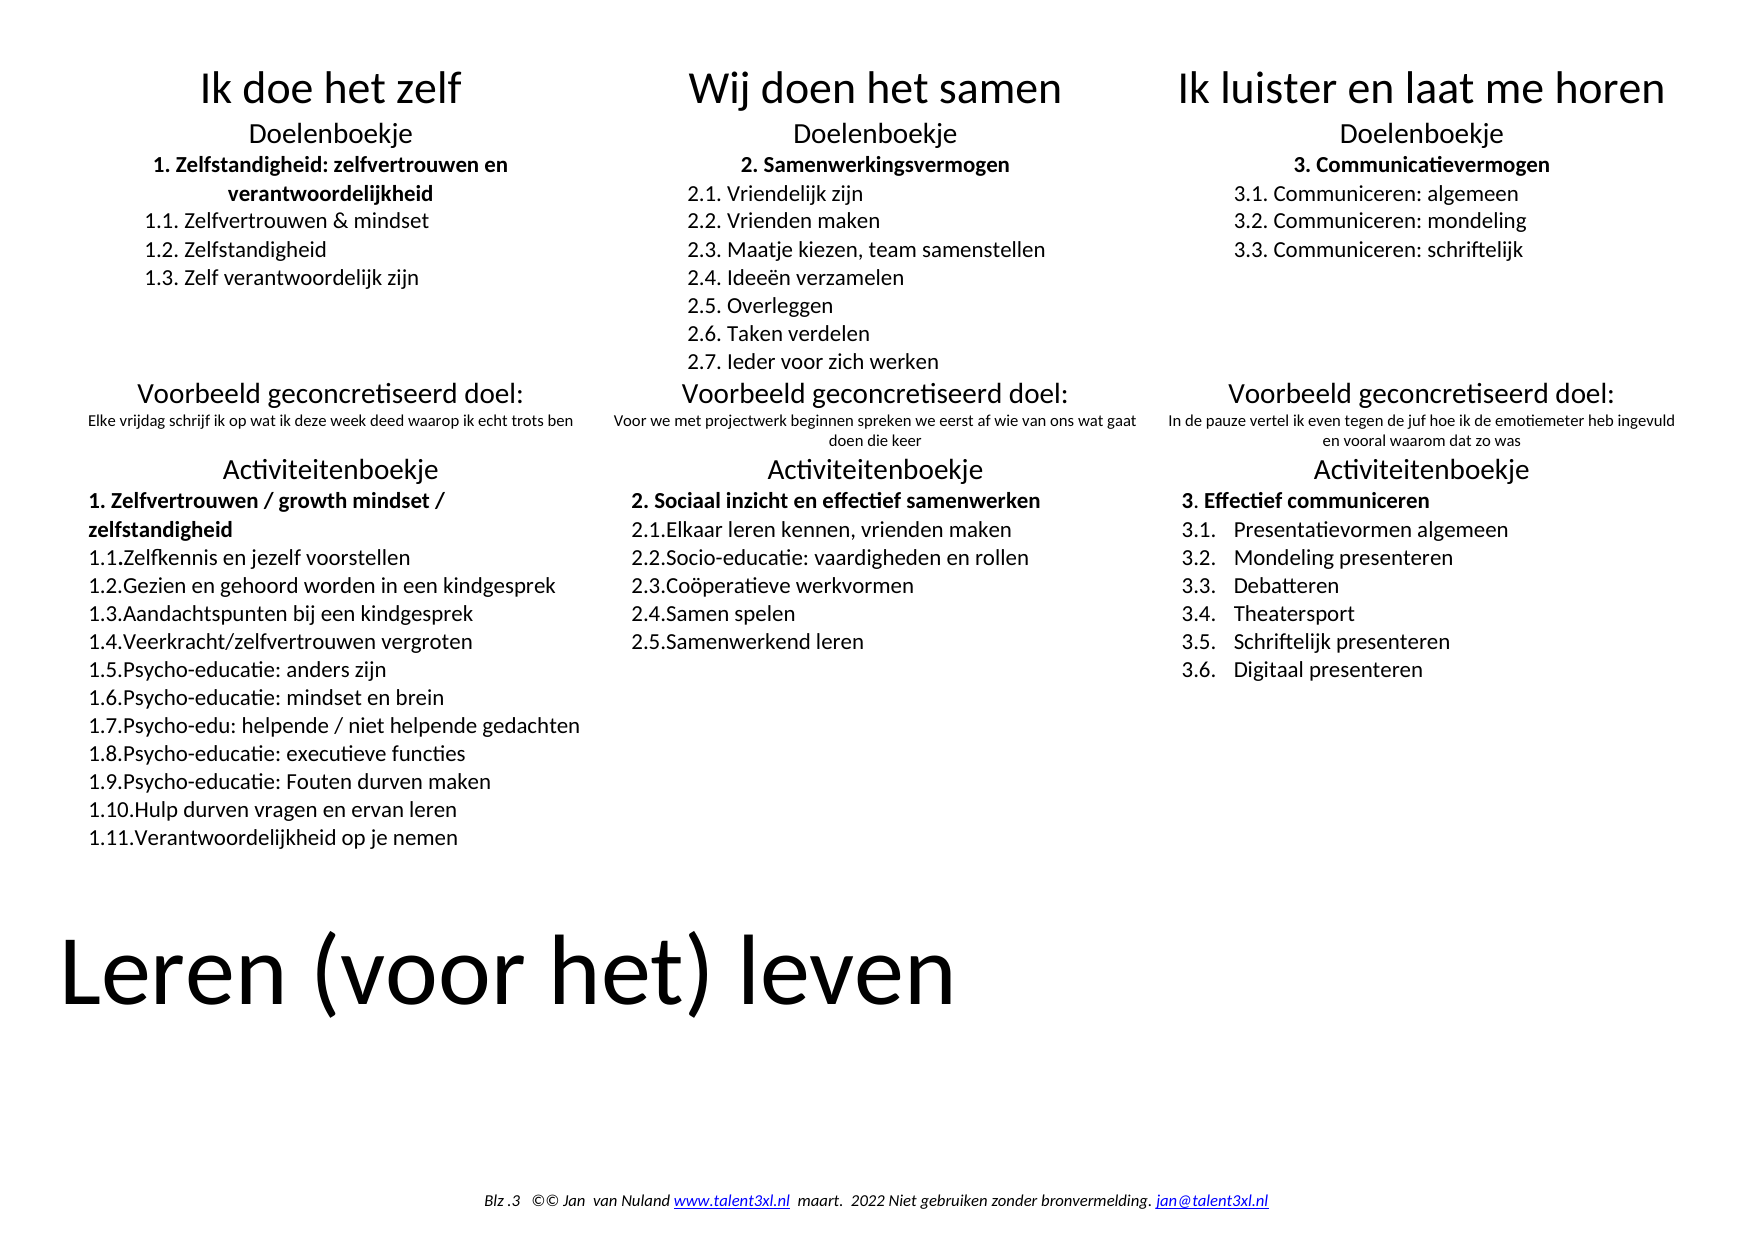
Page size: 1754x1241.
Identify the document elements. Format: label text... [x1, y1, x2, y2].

table_cell Voorbeeld geconcretiseerd doel: [1149, 375, 1695, 410]
table_cell Doelenboekje [602, 115, 1148, 151]
table_cell Voor we met projectwerk beginnen spreken we eerst af wie van ons wat gaat doen die keer [602, 410, 1148, 451]
table_cell Ik luister en laat me horen [1149, 59, 1695, 115]
table_cell Activiteitenboekje [602, 451, 1148, 487]
table_cell 2. Sociaal inzicht en effectief samenwerken 2.1.Elkaar leren kennen, vrienden maken 2.2.Socio-educatie: vaardigheden en rollen 2.3.Coöperatieve werkvormen 2.4.Samen spelen 2.5.Samenwerkend leren [602, 487, 1148, 851]
table_cell Doelenboekje [1149, 115, 1695, 151]
table_cell In de pauze vertel ik even tegen de juf hoe ik de emotiemeter heb ingevuld en vooral waarom dat zo was [1149, 410, 1695, 451]
table_cell Voorbeeld geconcretiseerd doel: [59, 375, 602, 410]
table_cell 2. Samenwerkingsvermogen 2.1. Vriendelijk zijn 2.2. Vrienden maken 2.3. Maatje kiezen, team samenstellen 2.4. Ideeën verzamelen 2.5. Overleggen 2.6. Taken verdelen 2.7. Ieder voor zich werken [602, 151, 1148, 375]
table_cell 3. Communicatievermogen 3.1. Communiceren: algemeen 3.2. Communiceren: mondeling 3.3. Communiceren: schriftelijk [1149, 151, 1695, 375]
table_cell Voorbeeld geconcretiseerd doel: [602, 375, 1148, 410]
table_cell Elke vrijdag schrijf ik op wat ik deze week deed waarop ik echt trots ben [59, 410, 602, 451]
table_cell Wij doen het samen [602, 59, 1148, 115]
table_cell 3. Effectief communiceren 3.1. Presentatievormen algemeen 3.2. Mondeling presenteren 3.3. Debatteren 3.4. Theatersport 3.5. Schriftelijk presenteren 3.6. Digitaal presenteren [1149, 487, 1695, 851]
table_cell Activiteitenboekje [1149, 451, 1695, 487]
table_cell 1. Zelfstandigheid: zelfvertrouwen en verantwoordelijkheid 1.1. Zelfvertrouwen & mindset 1.2. Zelfstandigheid 1.3. Zelf verantwoordelijk zijn [59, 151, 602, 375]
table_cell Ik doe het zelf [59, 59, 602, 115]
table_cell Activiteitenboekje [59, 451, 602, 487]
text Leren (voor het) leven [59, 907, 1695, 1029]
table_cell Doelenboekje [59, 115, 602, 151]
table_cell 1. Zelfvertrouwen / growth mindset / zelfstandigheid 1.1.Zelfkennis en jezelf voorstellen 1.2.Gezien en gehoord worden in een kindgesprek 1.3.Aandachtspunten bij een kindgesprek 1.4.Veerkracht/zelfvertrouwen vergroten 1.5.Psycho-educatie: anders zijn 1.6.Psycho-educatie: mindset en brein 1.7.Psycho-edu: helpende / niet helpende gedachten 1.8.Psycho-educatie: executieve functies 1.9.Psycho-educatie: Fouten durven maken 1.10.Hulp durven vragen en ervan leren 1.11.Verantwoordelijkheid op je nemen [59, 487, 602, 851]
